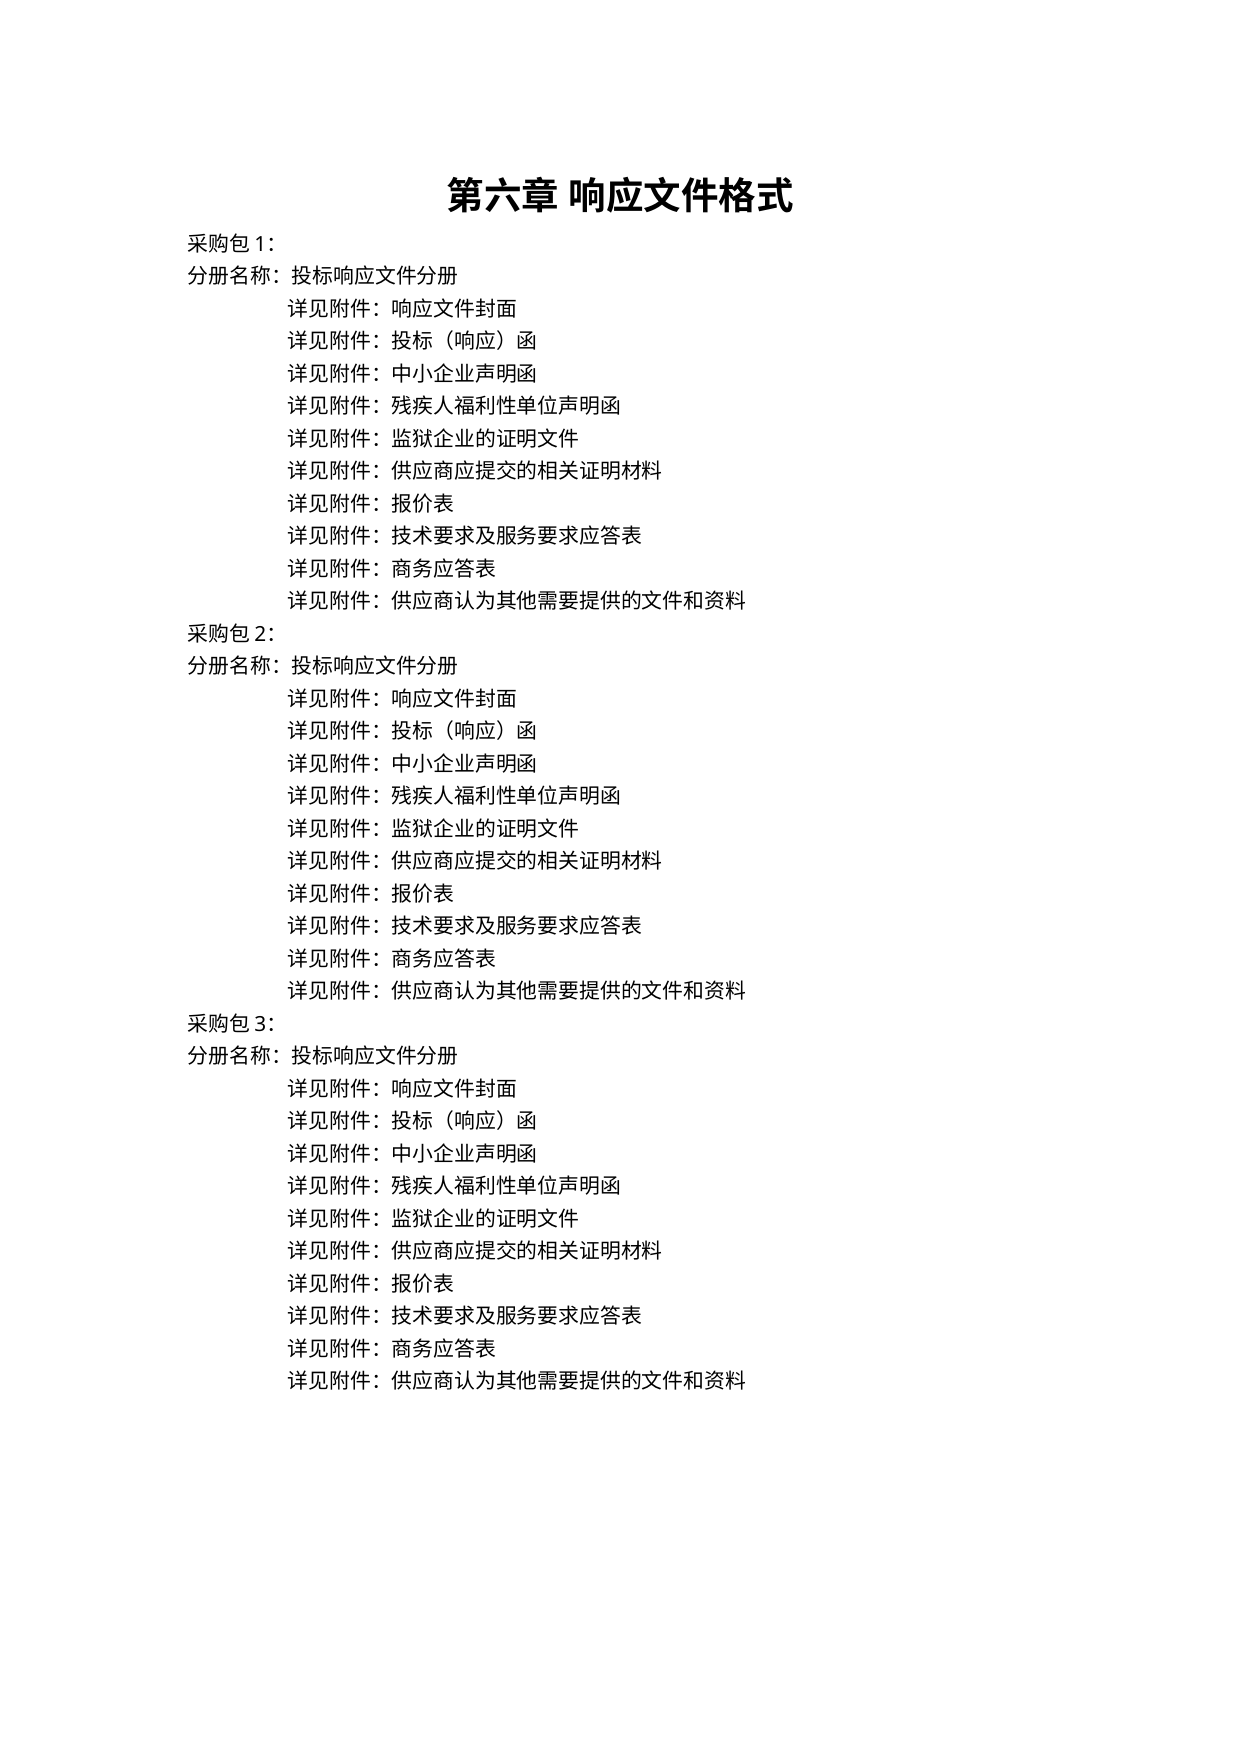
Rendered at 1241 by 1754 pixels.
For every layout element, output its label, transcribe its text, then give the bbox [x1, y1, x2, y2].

text 详见附件：报价表 [187, 877, 1053, 909]
text 详见附件：响应文件封面 [187, 682, 1053, 714]
text 详见附件：监狱企业的证明文件 [187, 812, 1053, 844]
text 详见附件：残疾人福利性单位声明函 [187, 779, 1053, 812]
text 详见附件：投标（响应）函 [187, 714, 1053, 747]
text 采购包2： [187, 617, 1053, 649]
text 详见附件：响应文件封面 [187, 1072, 1053, 1104]
text 分册名称：投标响应文件分册 [187, 259, 1053, 292]
text 详见附件：商务应答表 [187, 552, 1053, 584]
text 采购包1： [187, 227, 1053, 259]
text 详见附件：供应商认为其他需要提供的文件和资料 [187, 1364, 1053, 1397]
text 详见附件：中小企业声明函 [187, 1137, 1053, 1169]
text 详见附件：报价表 [187, 1267, 1053, 1299]
text 详见附件：商务应答表 [187, 942, 1053, 974]
text 详见附件：中小企业声明函 [187, 747, 1053, 779]
text 详见附件：供应商应提交的相关证明材料 [187, 1234, 1053, 1267]
text 详见附件：响应文件封面 [187, 292, 1053, 324]
text 采购包3： [187, 1007, 1053, 1039]
text 详见附件：技术要求及服务要求应答表 [187, 519, 1053, 552]
text 详见附件：供应商应提交的相关证明材料 [187, 454, 1053, 487]
text 详见附件：投标（响应）函 [187, 1104, 1053, 1137]
text 详见附件：技术要求及服务要求应答表 [187, 1299, 1053, 1332]
text 详见附件：中小企业声明函 [187, 357, 1053, 389]
text 详见附件：投标（响应）函 [187, 324, 1053, 357]
text 详见附件：技术要求及服务要求应答表 [187, 909, 1053, 942]
text 详见附件：供应商应提交的相关证明材料 [187, 844, 1053, 877]
text 详见附件：商务应答表 [187, 1332, 1053, 1364]
text 详见附件：监狱企业的证明文件 [187, 1202, 1053, 1234]
text 分册名称：投标响应文件分册 [187, 649, 1053, 682]
text 详见附件：残疾人福利性单位声明函 [187, 389, 1053, 422]
text 分册名称：投标响应文件分册 [187, 1039, 1053, 1072]
text 详见附件：供应商认为其他需要提供的文件和资料 [187, 974, 1053, 1007]
text 详见附件：残疾人福利性单位声明函 [187, 1169, 1053, 1202]
text 第六章 响应文件格式 [187, 162, 1053, 227]
text 详见附件：报价表 [187, 487, 1053, 519]
text 详见附件：监狱企业的证明文件 [187, 422, 1053, 454]
text 详见附件：供应商认为其他需要提供的文件和资料 [187, 584, 1053, 617]
